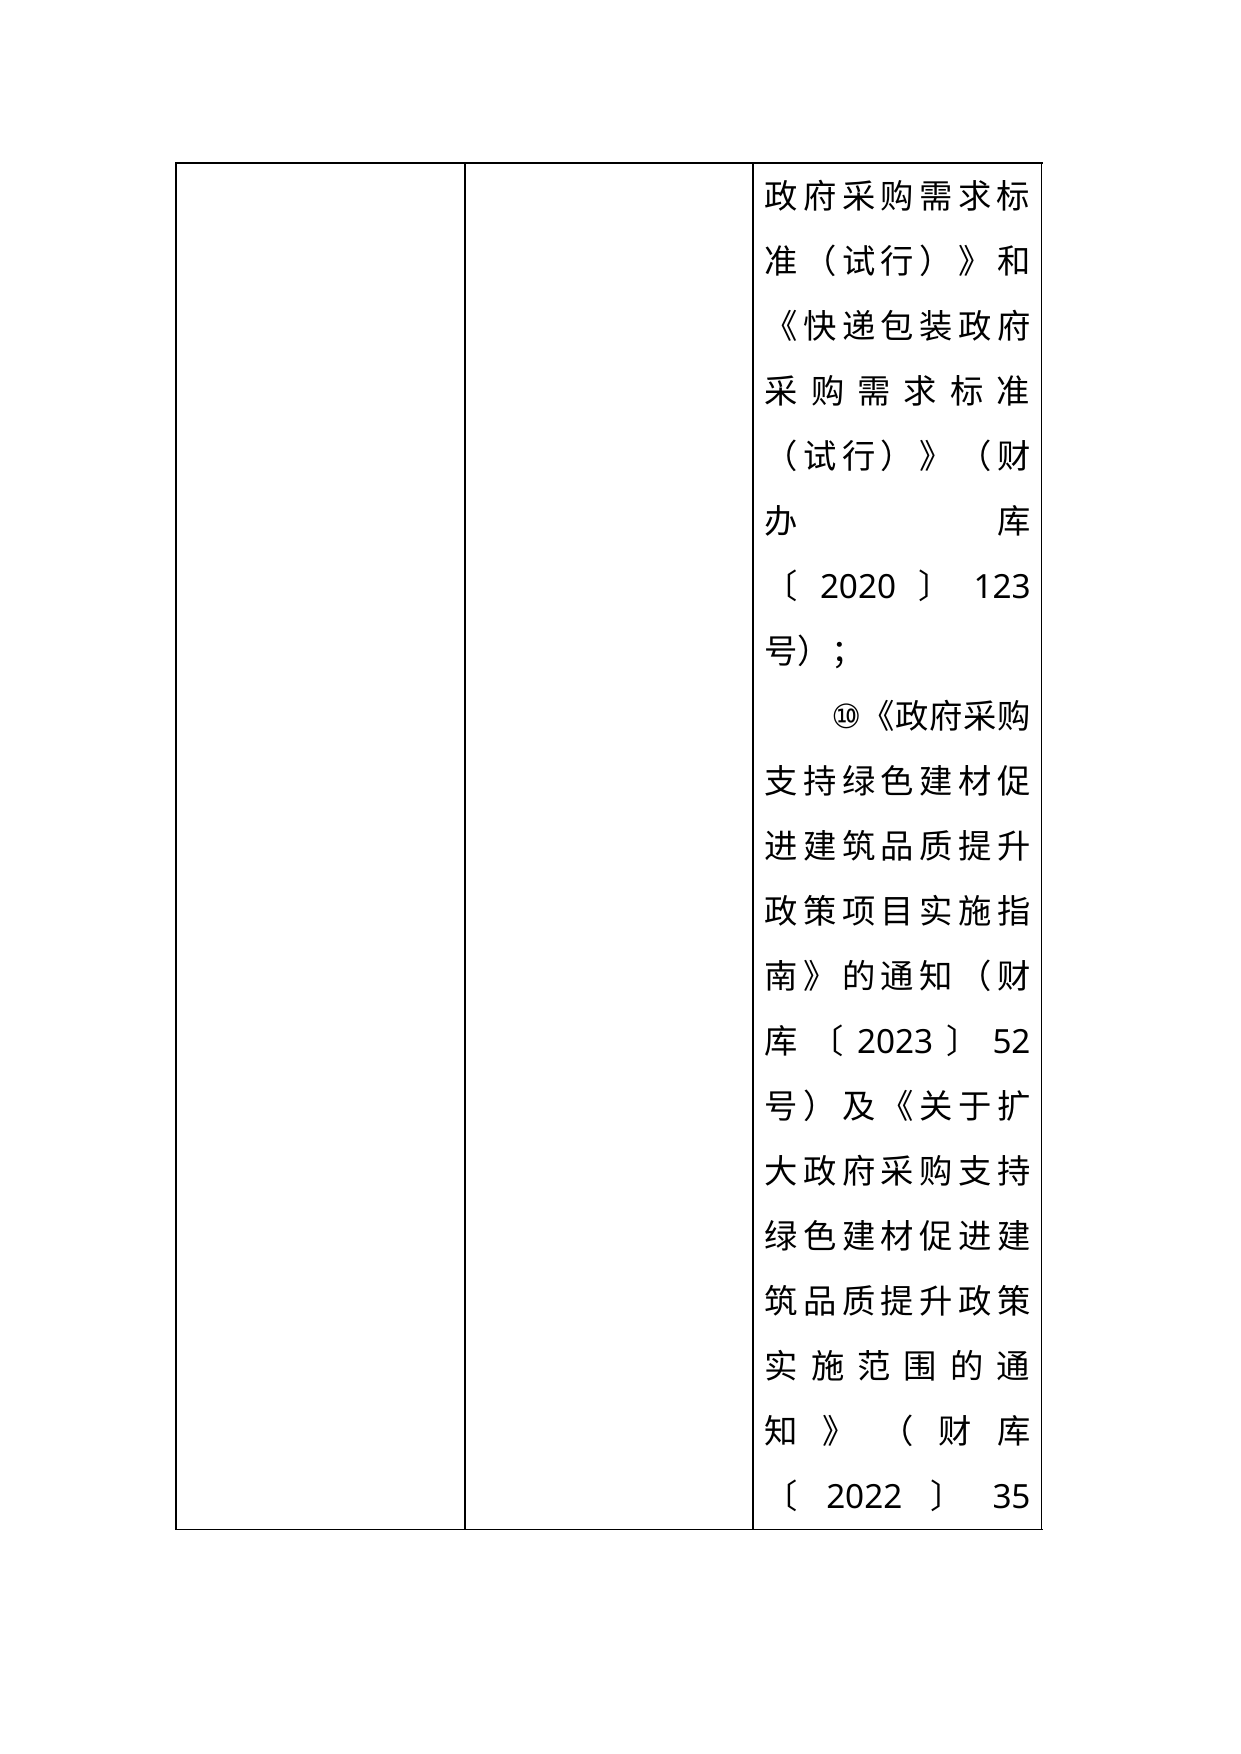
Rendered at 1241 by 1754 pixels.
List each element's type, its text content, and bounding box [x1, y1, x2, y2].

table_cell [466, 164, 752, 1528]
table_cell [754, 164, 1041, 1528]
table_cell 1 [177, 164, 464, 1528]
